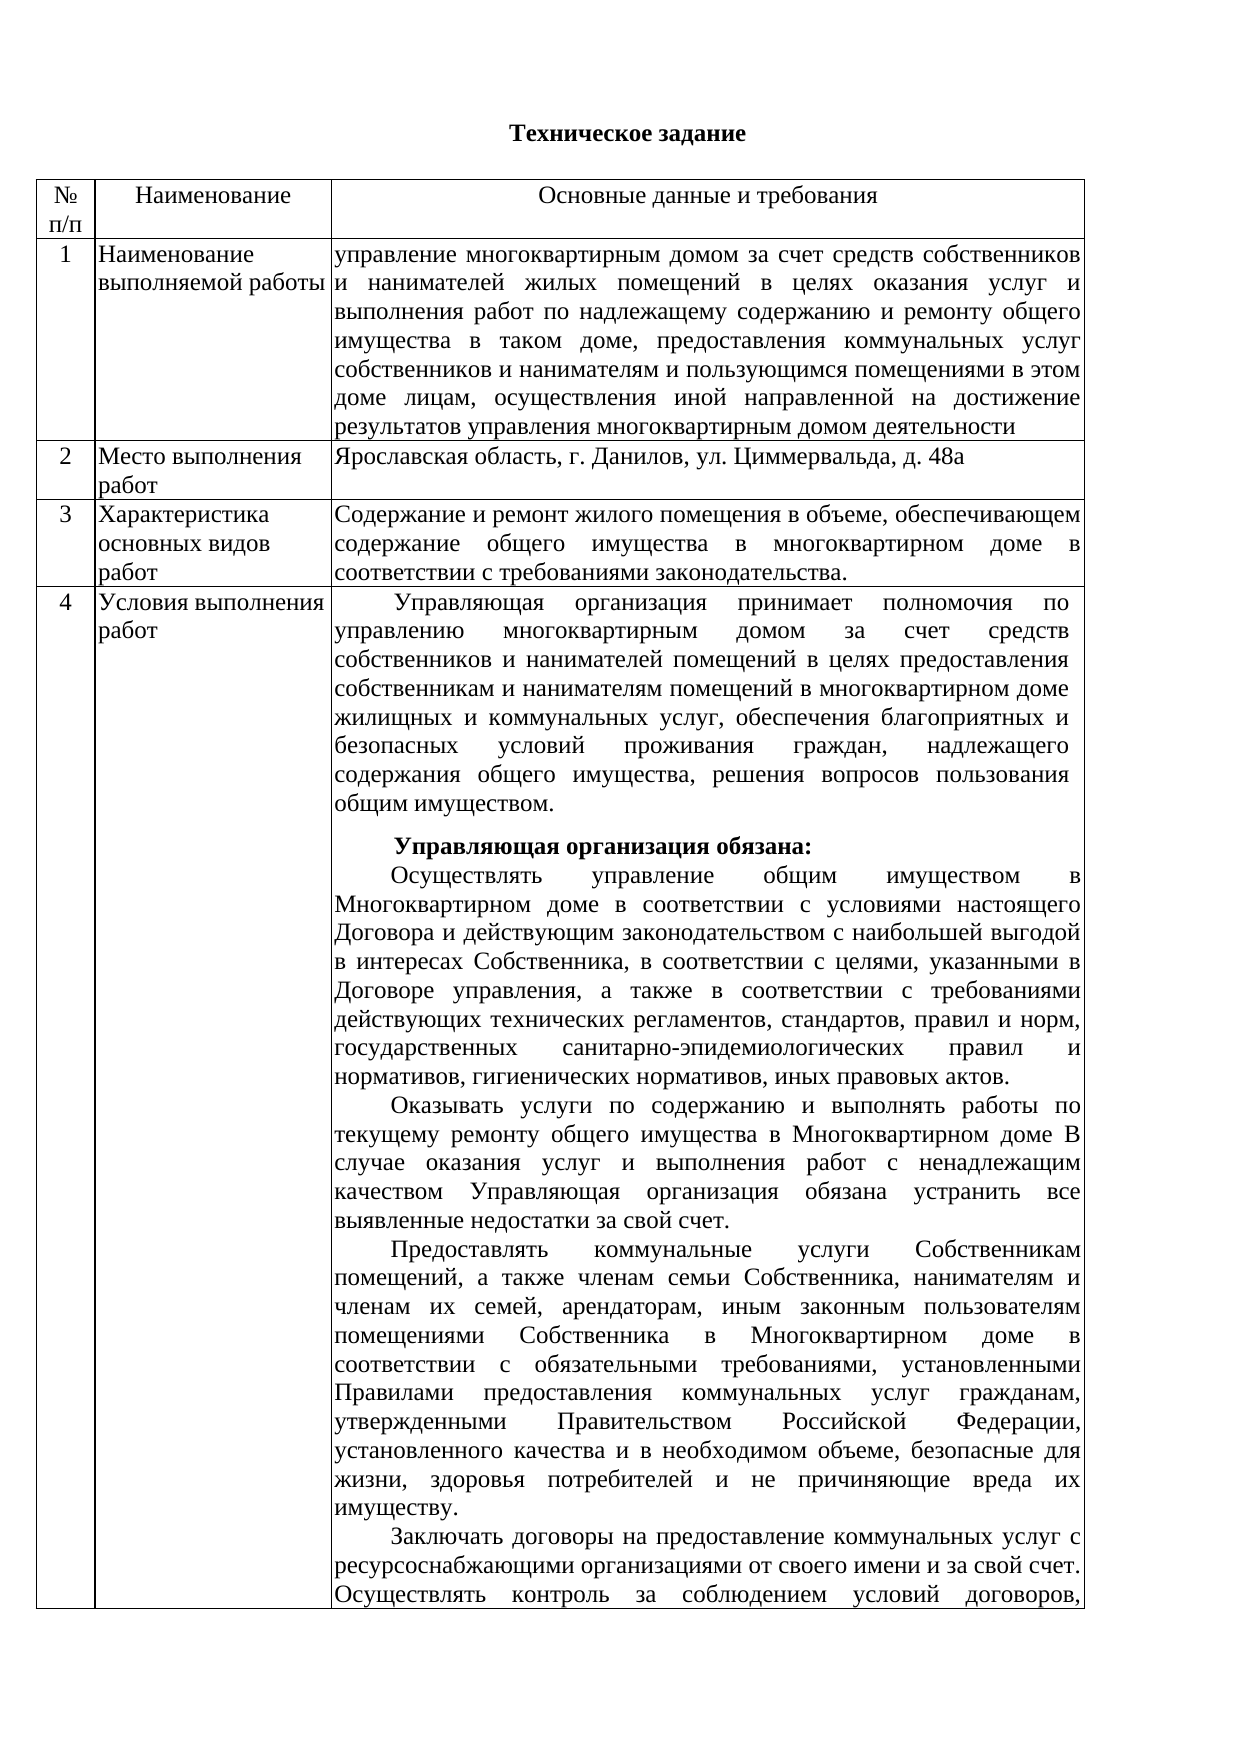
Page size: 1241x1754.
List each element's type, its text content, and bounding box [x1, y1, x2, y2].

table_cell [332, 587, 1084, 1607]
table_cell 4 [37, 587, 94, 1607]
table_cell 2 [37, 441, 94, 498]
table_cell Характеристика основных видов работ [96, 500, 331, 586]
table_cell Содержание и ремонт жилого помещения в объеме, обеспечивающем содержание общего имущества в многоквартирном доме в соответствии с требованиями законодательства. [332, 500, 1084, 586]
table_header № п/п [37, 180, 94, 238]
table_cell Ярославская область, г. Данилов, ул. Циммервальда, д. 48а [332, 441, 1084, 498]
table_cell 1 [37, 239, 94, 440]
table_cell Наименование выполняемой работы [96, 239, 331, 440]
table_cell управление многоквартирным домом за счет средств собственников и нанимателей жилых помещений в целях оказания услуг и выполнения работ по надлежащему содержанию и ремонту общего имущества в таком доме, предоставления коммунальных услуг собственников и нанимателям и пользующимся помещениями в этом доме лицам, осуществления иной направленной на достижение результатов управления многоквартирным домом деятельности [332, 239, 1084, 440]
table_cell Место выполнения работ [96, 441, 331, 498]
text Техническое задание [43, 118, 1122, 147]
table_cell 3 [37, 500, 94, 586]
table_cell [96, 587, 331, 1607]
table_header Наименование [96, 180, 331, 238]
table_header Основные данные и требования [332, 180, 1084, 238]
